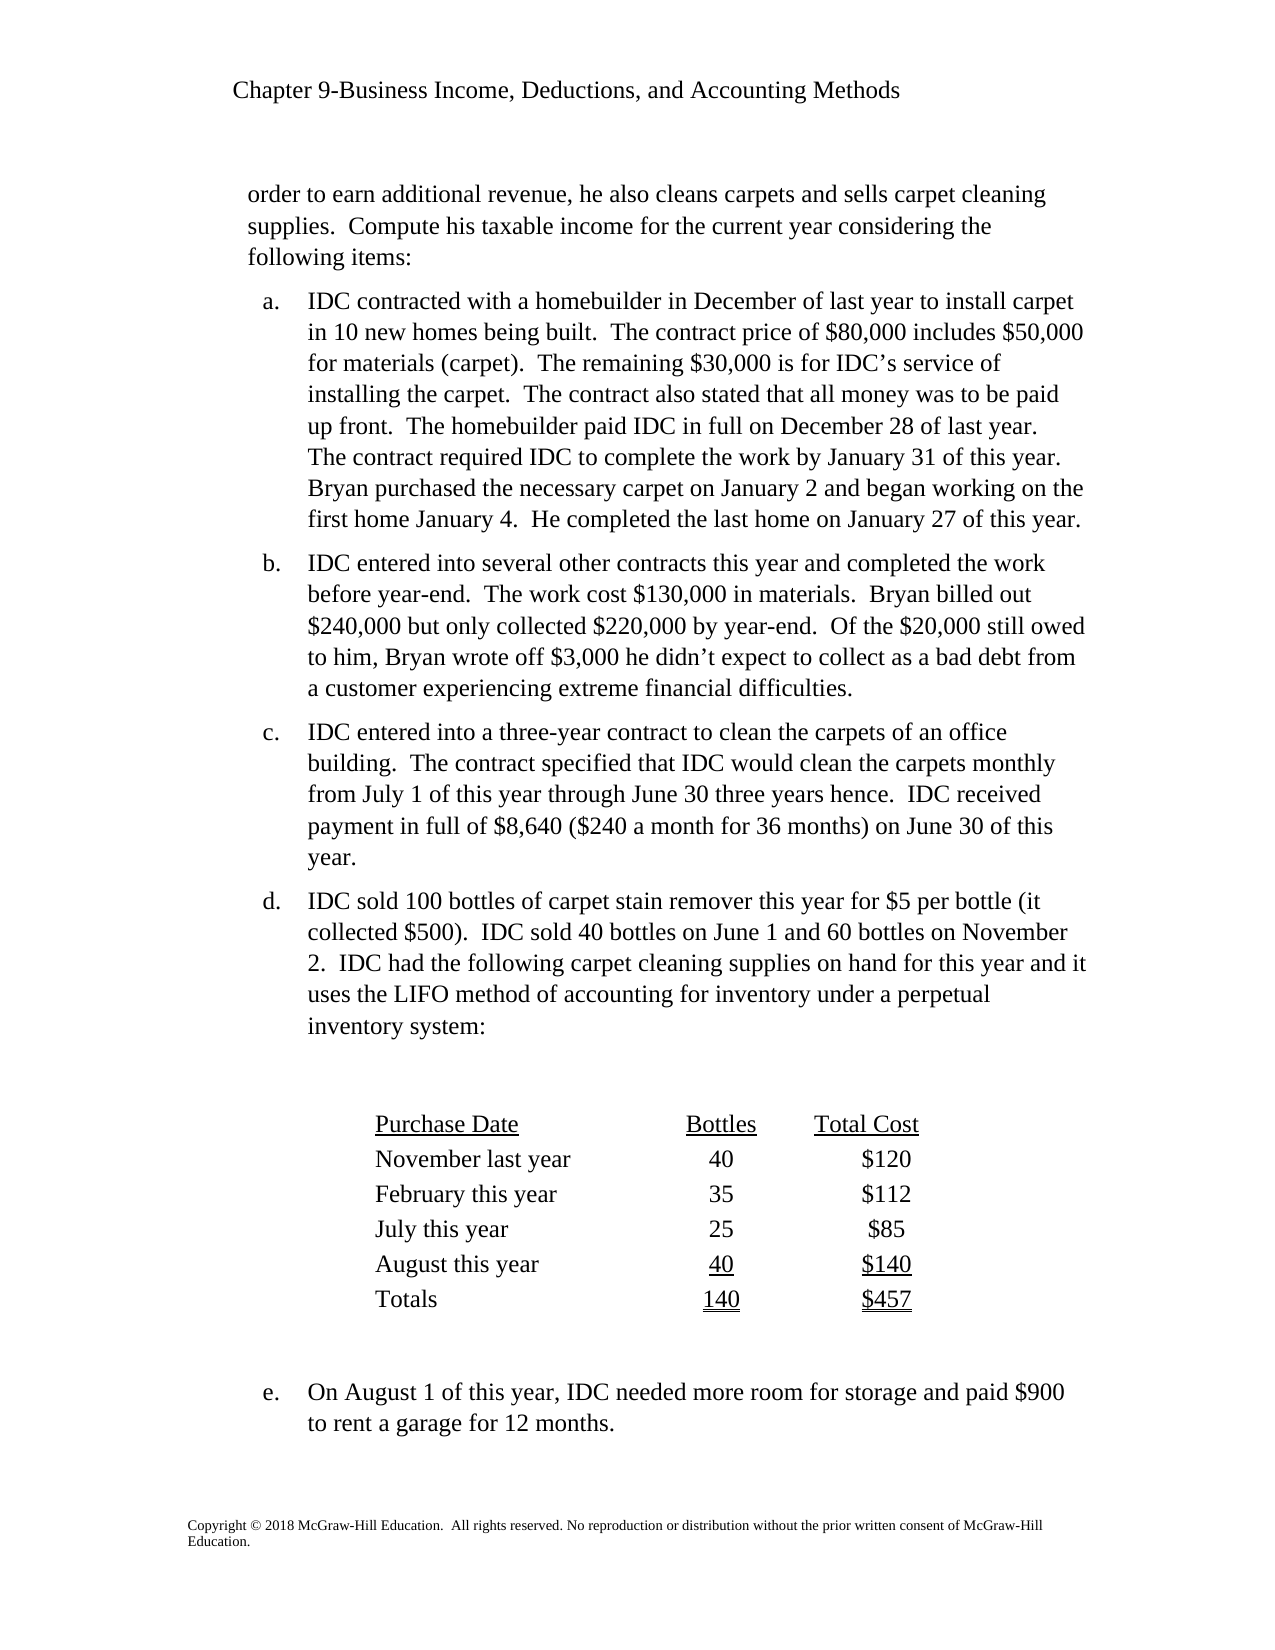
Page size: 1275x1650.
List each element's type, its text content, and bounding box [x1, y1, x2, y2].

table_cell $457 [788, 1284, 947, 1319]
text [187, 178, 1087, 272]
table_cell 40 [609, 1249, 787, 1284]
text c. IDC entered into a three-year contract to clean the carpets of an office building. The contract specified that IDC would clean the carpets monthly from July 1 of this year through June 30 three years hence. IDC received payment in full of $8,640 ($240 a month for 36 months) on June 30 of this year. [262, 715, 1087, 872]
table_cell November last year [319, 1144, 609, 1179]
table_header Bottles [609, 1109, 787, 1144]
table_cell 40 [609, 1144, 787, 1179]
table_header Purchase Date [319, 1109, 609, 1144]
table_header Total Cost [788, 1109, 947, 1144]
table_cell 35 [609, 1179, 787, 1214]
table_cell August this year [319, 1249, 609, 1284]
table_cell $85 [788, 1214, 947, 1249]
table_cell Totals [319, 1284, 609, 1319]
table_cell July this year [319, 1214, 609, 1249]
table_cell February this year [319, 1179, 609, 1214]
table_cell 140 [609, 1284, 787, 1319]
text d. IDC sold 100 bottles of carpet stain remover this year for $5 per bottle (it collected $500). IDC sold 40 bottles on June 1 and 60 bottles on November 2. IDC had the following carpet cleaning supplies on hand for this year and it uses the LIFO method of accounting for inventory under a perpetual inventory system: [262, 884, 1087, 1040]
text a. IDC contracted with a homebuilder in December of last year to install carpet in 10 new homes being built. The contract price of $80,000 includes $50,000 for materials (carpet). The remaining $30,000 is for IDC’s service of installing the carpet. The contract also stated that all money was to be paid up front. The homebuilder paid IDC in full on December 28 of last year. The contract required IDC to complete the work by January 31 of this year. Bryan purchased the necessary carpet on January 2 and began working on the first home January 4. He completed the last home on January 27 of this year. [262, 284, 1087, 534]
table_cell $112 [788, 1179, 947, 1214]
text e. On August 1 of this year, IDC needed more room for storage and paid $900 to rent a garage for 12 months. [262, 1375, 1087, 1438]
table_cell $120 [788, 1144, 947, 1179]
table_cell $140 [788, 1249, 947, 1284]
text b. IDC entered into several other contracts this year and completed the work before year-end. The work cost $130,000 in materials. Bryan billed out $240,000 but only collected $220,000 by year-end. Of the $20,000 still owed to him, Bryan wrote off $3,000 he didn’t expect to collect as a bad debt from a customer experiencing extreme financial difficulties. [262, 547, 1087, 703]
table_cell 25 [609, 1214, 787, 1249]
